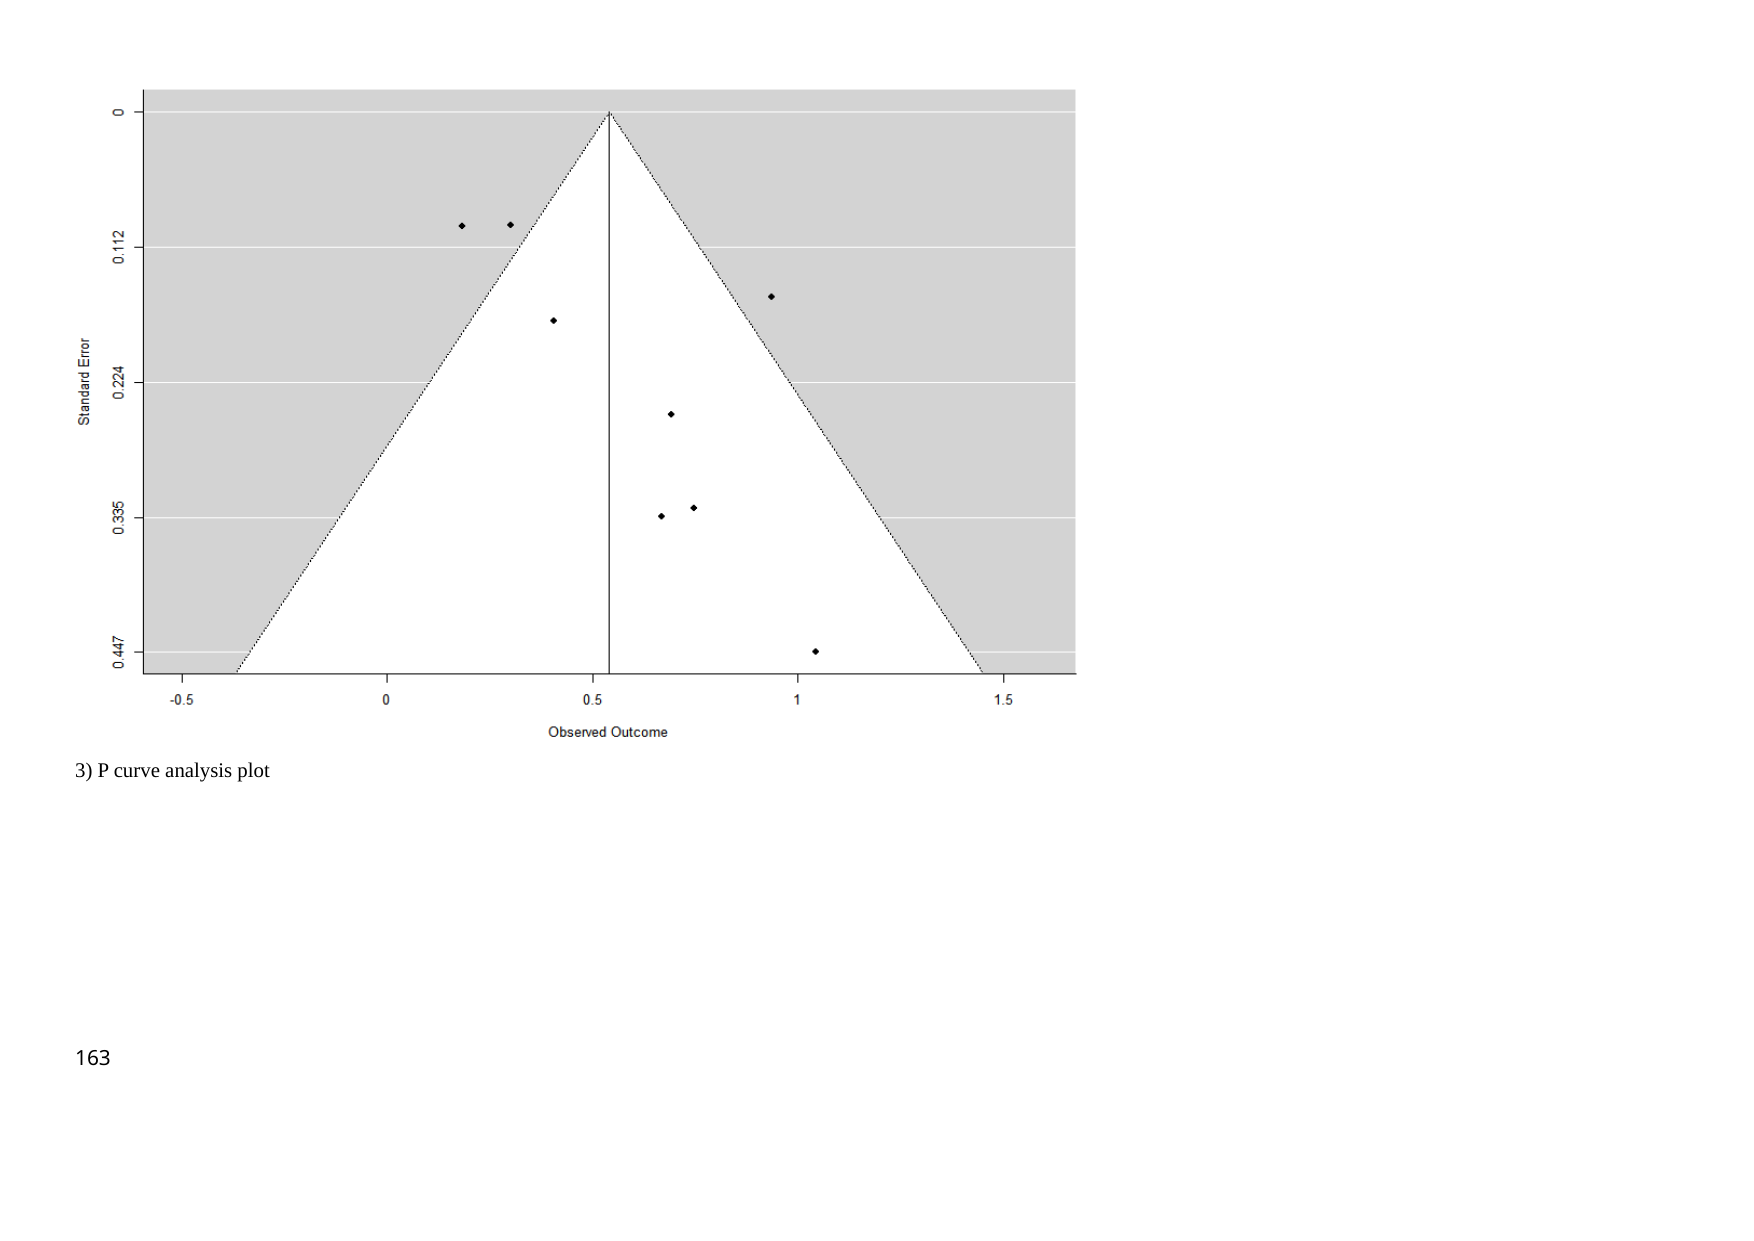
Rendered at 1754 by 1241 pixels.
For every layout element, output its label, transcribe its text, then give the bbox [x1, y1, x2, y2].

text 3) P curve analysis plot [75, 758, 1679, 782]
picture [75, 75, 1110, 740]
